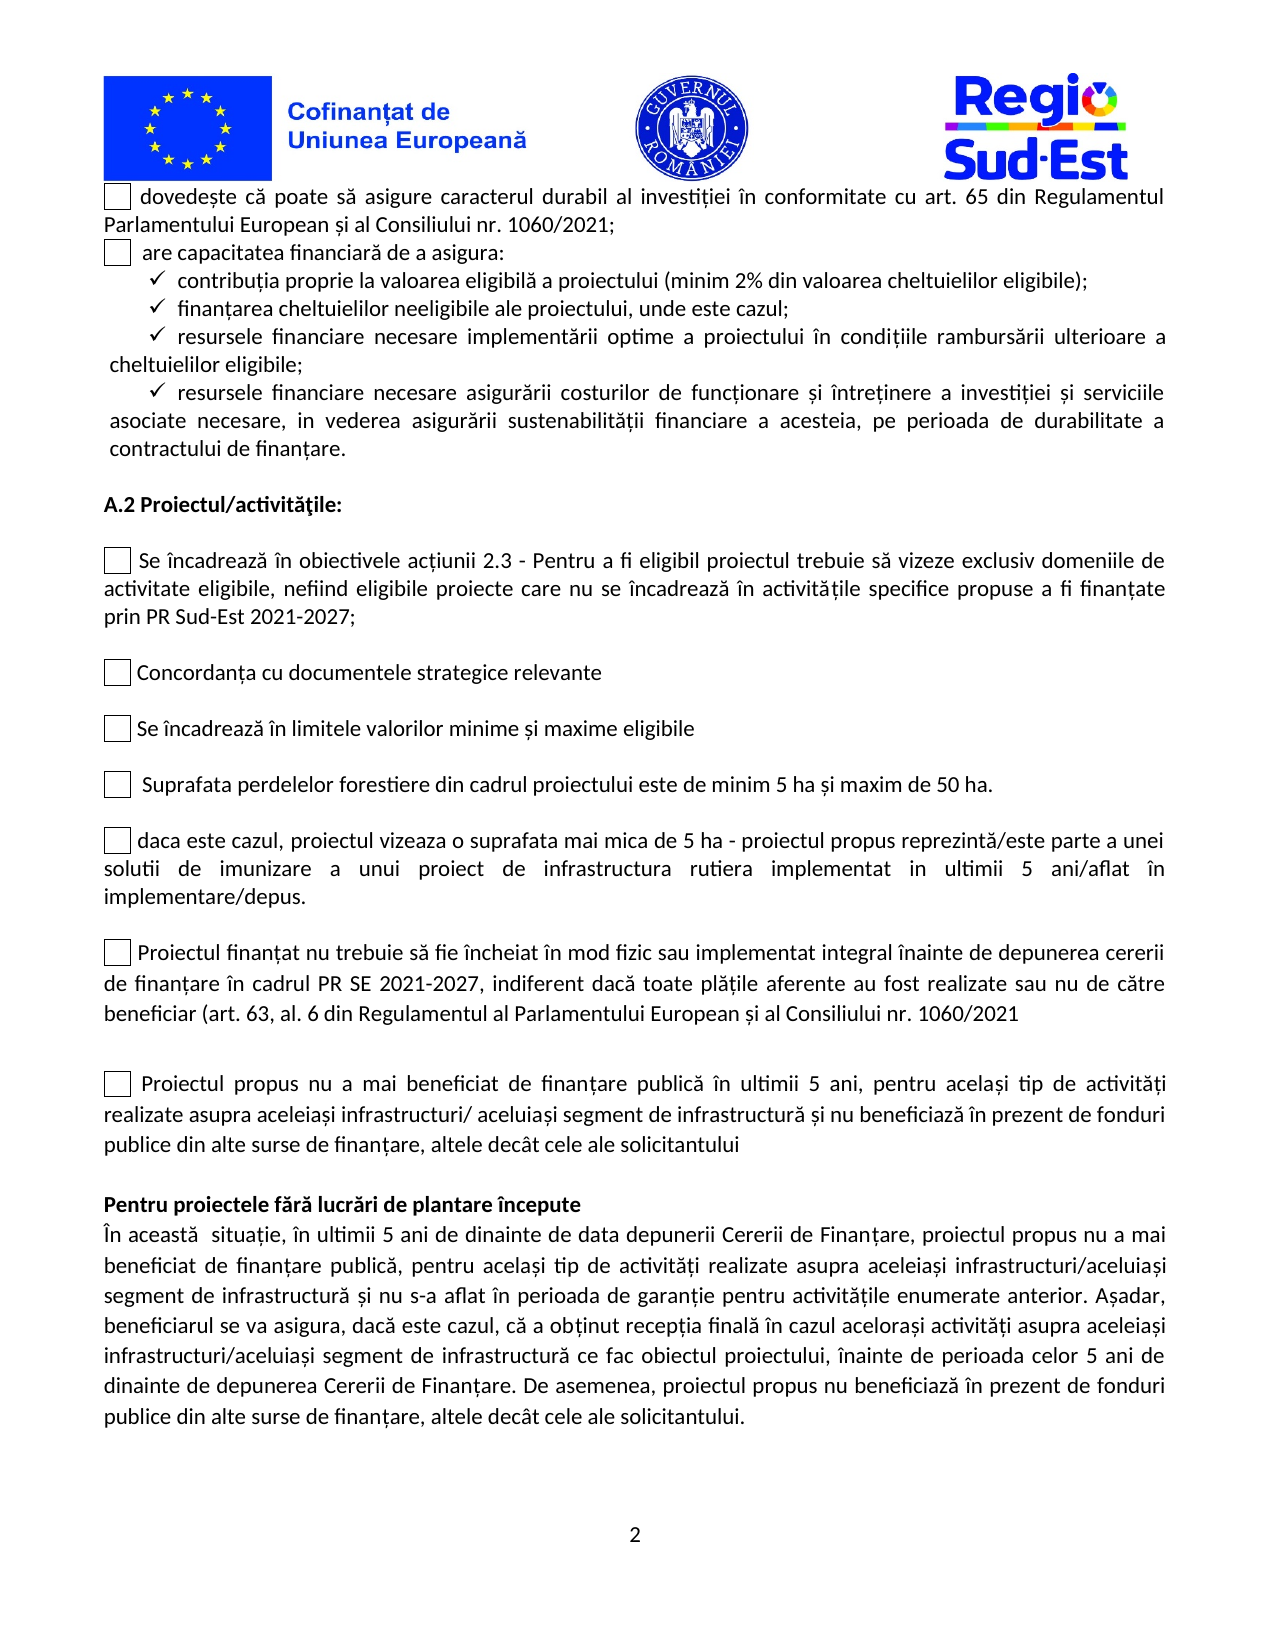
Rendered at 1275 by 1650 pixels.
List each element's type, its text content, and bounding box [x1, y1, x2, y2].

text Pentru proiectele fără lucrări de plantare începute [103, 1190, 1167, 1218]
list Suprafata perdelelor forestiere din cadrul proiectului este de minim 5 ha și maxim de 50 ha. [103, 770, 1167, 798]
list are capacitatea financiară de a asigura: [103, 238, 1167, 266]
list finanțarea cheltuielilor neeligibile ale proiectului, unde este cazul; [109, 294, 1167, 322]
list Concordanţa cu documentele strategice relevante [103, 658, 1167, 686]
list dovedește că poate să asigure caracterul durabil al investiției în conformitate cu art. 65 din Regulamentul Parlamentului European şi al Consiliului nr. 1060/2021; [103, 182, 1167, 238]
list Se încadrează în limitele valorilor minime și maxime eligibile [103, 714, 1167, 742]
list A.2 Proiectul/activităţile: [103, 490, 1167, 518]
list resursele financiare necesare asigurării costurilor de funcționare și întreținere a investiției și serviciile asociate necesare, in vederea asigurării sustenabilității financiare a acesteia, pe perioada de durabilitate a contractului de finanțare. [109, 378, 1167, 462]
picture [103, 73, 1128, 182]
text În această situaţie, în ultimii 5 ani de dinainte de data depunerii Cererii de Finanţare, proiectul propus nu a mai beneficiat de finanţare publică, pentru acelaşi tip de activităţi realizate asupra aceleiași infrastructuri/aceluiaşi segment de infrastructură şi nu s-a aflat în perioada de garanţie pentru activităţile enumerate anterior. Aşadar, beneficiarul se va asigura, dacă este cazul, că a obţinut recepţia finală în cazul aceloraşi activităţi asupra aceleiaşi infrastructuri/aceluiaşi segment de infrastructură ce fac obiectul proiectului, înainte de perioada celor 5 ani de dinainte de depunerea Cererii de Finanţare. De asemenea, proiectul propus nu beneficiază în prezent de fonduri publice din alte surse de finanţare, altele decât cele ale solicitantului. [103, 1221, 1167, 1430]
list contribuția proprie la valoarea eligibilă a proiectului (minim 2% din valoarea cheltuielilor eligibile); [109, 266, 1167, 294]
text Proiectul finanțat nu trebuie să fie încheiat în mod fizic sau implementat integral înainte de depunerea cererii de finanțare în cadrul PR SE 2021-2027, indiferent dacă toate plățile aferente au fost realizate sau nu de către beneficiar (art. 63, al. 6 din Regulamentul al Parlamentului European și al Consiliului nr. 1060/2021 [103, 938, 1167, 1027]
list Proiectul propus nu a mai beneficiat de finanţare publică în ultimii 5 ani, pentru acelaşi tip de activităţi realizate asupra aceleiași infrastructuri/ aceluiaşi segment de infrastructură şi nu beneficiază în prezent de fonduri publice din alte surse de finanţare, altele decât cele ale solicitantului [103, 1069, 1167, 1158]
list daca este cazul, proiectul vizeaza o suprafata mai mica de 5 ha - proiectul propus reprezintă/este parte a unei solutii de imunizare a unui proiect de infrastructura rutiera implementat in ultimii 5 ani/aflat în implementare/depus. [103, 826, 1167, 910]
text Se încadrează în obiectivele acţiunii 2.3 - Pentru a fi eligibil proiectul trebuie să vizeze exclusiv domeniile de activitate eligibile, nefiind eligibile proiecte care nu se încadrează în activităţile specifice propuse a fi finanţate prin PR Sud-Est 2021-2027; [103, 546, 1167, 630]
list resursele financiare necesare implementării optime a proiectului în condiţiile rambursării ulterioare a cheltuielilor eligibile; [109, 322, 1167, 378]
